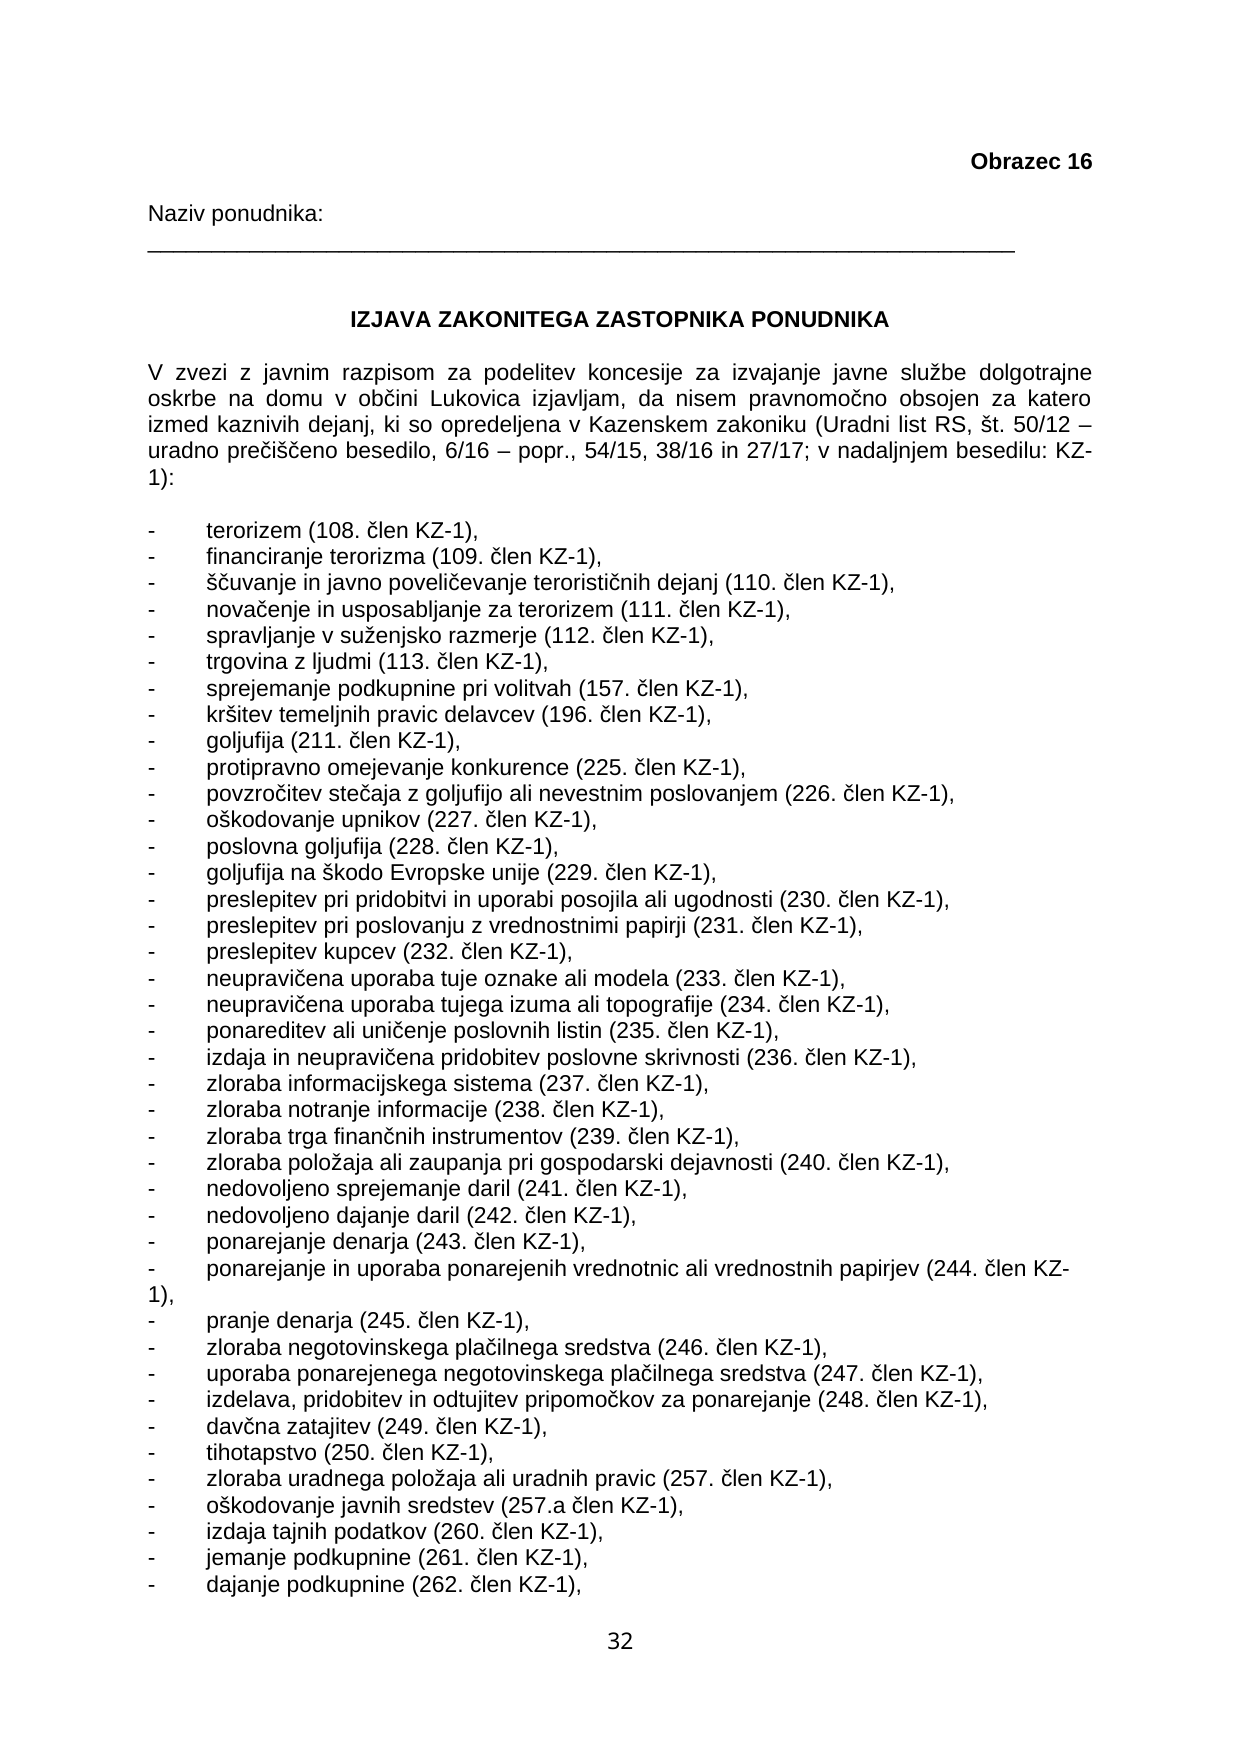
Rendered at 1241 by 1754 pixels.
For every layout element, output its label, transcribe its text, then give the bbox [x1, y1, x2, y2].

text IZJAVA ZAKONITEGA ZASTOPNIKA PONUDNIKA [148, 306, 1093, 332]
text Obrazec 16 [148, 148, 1093, 174]
text - terorizem (108. člen KZ-1), [148, 517, 1093, 543]
text - preslepitev pri poslovanju z vrednostnimi papirji (231. člen KZ-1), [148, 912, 1093, 938]
text - ponarejanje denarja (243. člen KZ-1), [148, 1228, 1093, 1254]
text - zloraba položaja ali zaupanja pri gospodarski dejavnosti (240. člen KZ-1), [148, 1149, 1093, 1175]
text - ponarejanje in uporaba ponarejenih vrednotnic ali vrednostnih papirjev (244. člen KZ-1), [148, 1254, 1093, 1307]
text - poslovna goljufija (228. člen KZ-1), [148, 833, 1093, 859]
text - zloraba informacijskega sistema (237. člen KZ-1), [148, 1070, 1093, 1096]
text - nedovoljeno dajanje daril (242. člen KZ-1), [148, 1202, 1093, 1228]
text - neupravičena uporaba tuje oznake ali modela (233. člen KZ-1), [148, 964, 1093, 991]
text - izdelava, pridobitev in odtujitev pripomočkov za ponarejanje (248. člen KZ-1), [148, 1386, 1093, 1413]
text - zloraba negotovinskega plačilnega sredstva (246. člen KZ-1), [148, 1333, 1093, 1360]
text - kršitev temeljnih pravic delavcev (196. člen KZ-1), [148, 701, 1093, 727]
text - ponareditev ali uničenje poslovnih listin (235. člen KZ-1), [148, 1017, 1093, 1044]
text - preslepitev kupcev (232. člen KZ-1), [148, 938, 1093, 964]
text - ščuvanje in javno poveličevanje terorističnih dejanj (110. člen KZ-1), [148, 569, 1093, 596]
text - zloraba trga finančnih instrumentov (239. člen KZ-1), [148, 1123, 1093, 1149]
text - jemanje podkupnine (261. člen KZ-1), [148, 1544, 1093, 1571]
text - zloraba uradnega položaja ali uradnih pravic (257. člen KZ-1), [148, 1465, 1093, 1492]
text - izdaja tajnih podatkov (260. člen KZ-1), [148, 1518, 1093, 1544]
text - novačenje in usposabljanje za terorizem (111. člen KZ-1), [148, 596, 1093, 622]
text - oškodovanje upnikov (227. člen KZ-1), [148, 806, 1093, 833]
text - izdaja in neupravičena pridobitev poslovne skrivnosti (236. člen KZ-1), [148, 1044, 1093, 1070]
text - zloraba notranje informacije (238. člen KZ-1), [148, 1096, 1093, 1123]
text - uporaba ponarejenega negotovinskega plačilnega sredstva (247. člen KZ-1), [148, 1360, 1093, 1386]
text - protipravno omejevanje konkurence (225. člen KZ-1), [148, 754, 1093, 780]
text - goljufija (211. člen KZ-1), [148, 727, 1093, 754]
text - sprejemanje podkupnine pri volitvah (157. člen KZ-1), [148, 675, 1093, 701]
text - preslepitev pri pridobitvi in uporabi posojila ali ugodnosti (230. člen KZ-1), [148, 886, 1093, 912]
text - oškodovanje javnih sredstev (257.a člen KZ-1), [148, 1492, 1093, 1518]
text - pranje denarja (245. člen KZ-1), [148, 1307, 1093, 1333]
text - spravljanje v suženjsko razmerje (112. člen KZ-1), [148, 622, 1093, 648]
text V zvezi z javnim razpisom za podelitev koncesije za izvajanje javne službe dolgotrajne oskrbe na domu v občini Lukovica izjavljam, da nisem pravnomočno obsojen za katero izmed kaznivih dejanj, ki so opredeljena v Kazenskem zakoniku (Uradni list RS, št. 50/12 – uradno prečiščeno besedilo, 6/16 – popr., 54/15, 38/16 in 27/17; v nadaljnjem besedilu: KZ-1): [148, 358, 1093, 490]
text Naziv ponudnika: ____________________________________________________________________ [148, 200, 1095, 253]
text - neupravičena uporaba tujega izuma ali topografije (234. člen KZ-1), [148, 991, 1093, 1017]
text - dajanje podkupnine (262. člen KZ-1), [148, 1571, 1093, 1597]
text - tihotapstvo (250. člen KZ-1), [148, 1439, 1093, 1465]
text - financiranje terorizma (109. člen KZ-1), [148, 543, 1093, 569]
text - povzročitev stečaja z goljufijo ali nevestnim poslovanjem (226. člen KZ-1), [148, 780, 1093, 806]
text - davčna zatajitev (249. člen KZ-1), [148, 1413, 1093, 1439]
text - goljufija na škodo Evropske unije (229. člen KZ-1), [148, 859, 1093, 886]
text - trgovina z ljudmi (113. člen KZ-1), [148, 648, 1093, 675]
text - nedovoljeno sprejemanje daril (241. člen KZ-1), [148, 1175, 1093, 1202]
